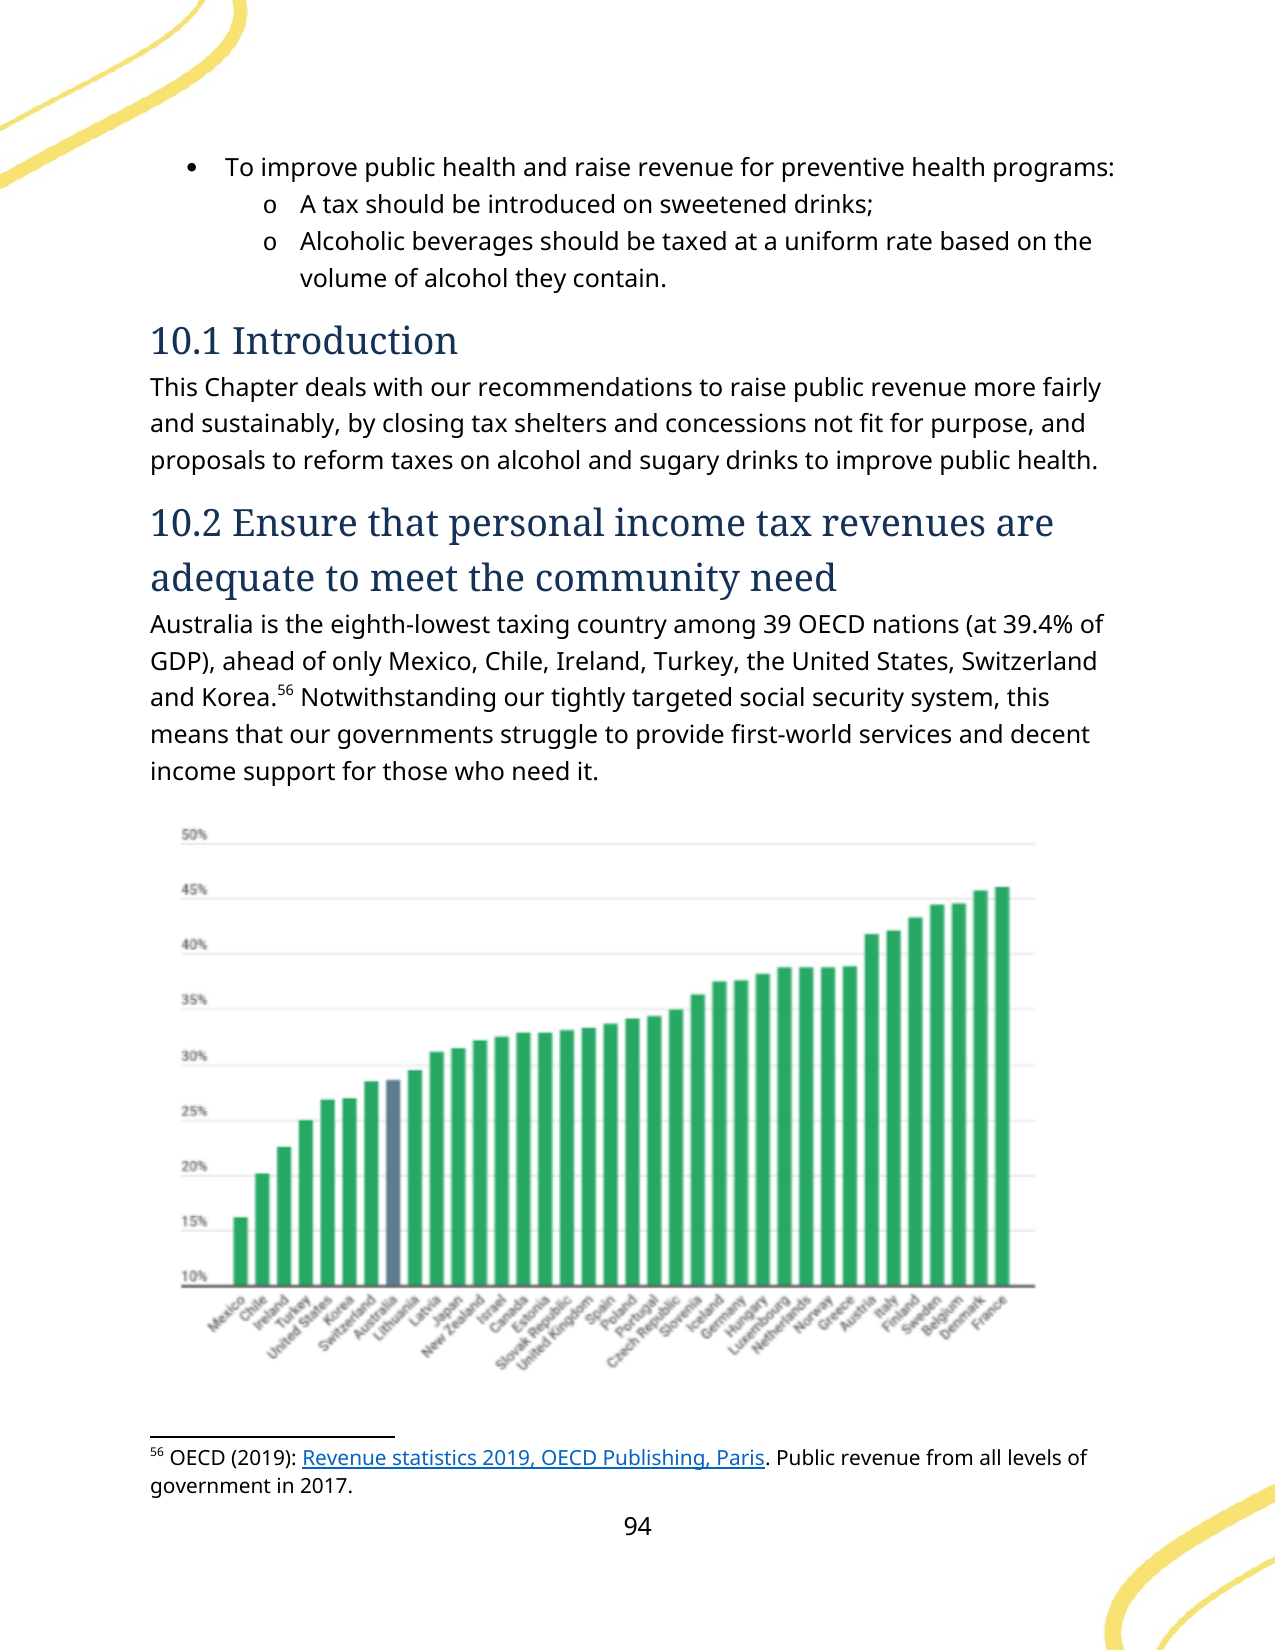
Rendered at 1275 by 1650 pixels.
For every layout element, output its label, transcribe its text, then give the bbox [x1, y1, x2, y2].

picture [0, 0, 1275, 1650]
list A tax should be introduced on sweetened drinks; [262, 187, 1125, 221]
subtitle 10.2 Ensure that personal income tax revenues are adequate to meet the community need [150, 496, 1125, 602]
list To improve public health and raise revenue for preventive health programs: [187, 150, 1125, 184]
subtitle 10.1 Introduction [150, 314, 1125, 365]
list Alcoholic beverages should be taxed at a uniform rate based on the volume of alcohol they contain. [262, 224, 1125, 295]
text Australia is the eighth-lowest taxing country among 39 OECD nations (at 39.4% of GDP), ahead of only Mexico, Chile, Ireland, Turkey, the United States, Switzerland and Korea. Notwithstanding our tightly targeted social security system, this means that our governments struggle to provide first-world services and decent income support for those who need it. [150, 606, 1125, 788]
text This Chapter deals with our recommendations to raise public revenue more fairly and sustainably, by closing tax shelters and concessions not fit for purpose, and proposals to reform taxes on alcohol and sugary drinks to improve public health. [150, 369, 1125, 477]
